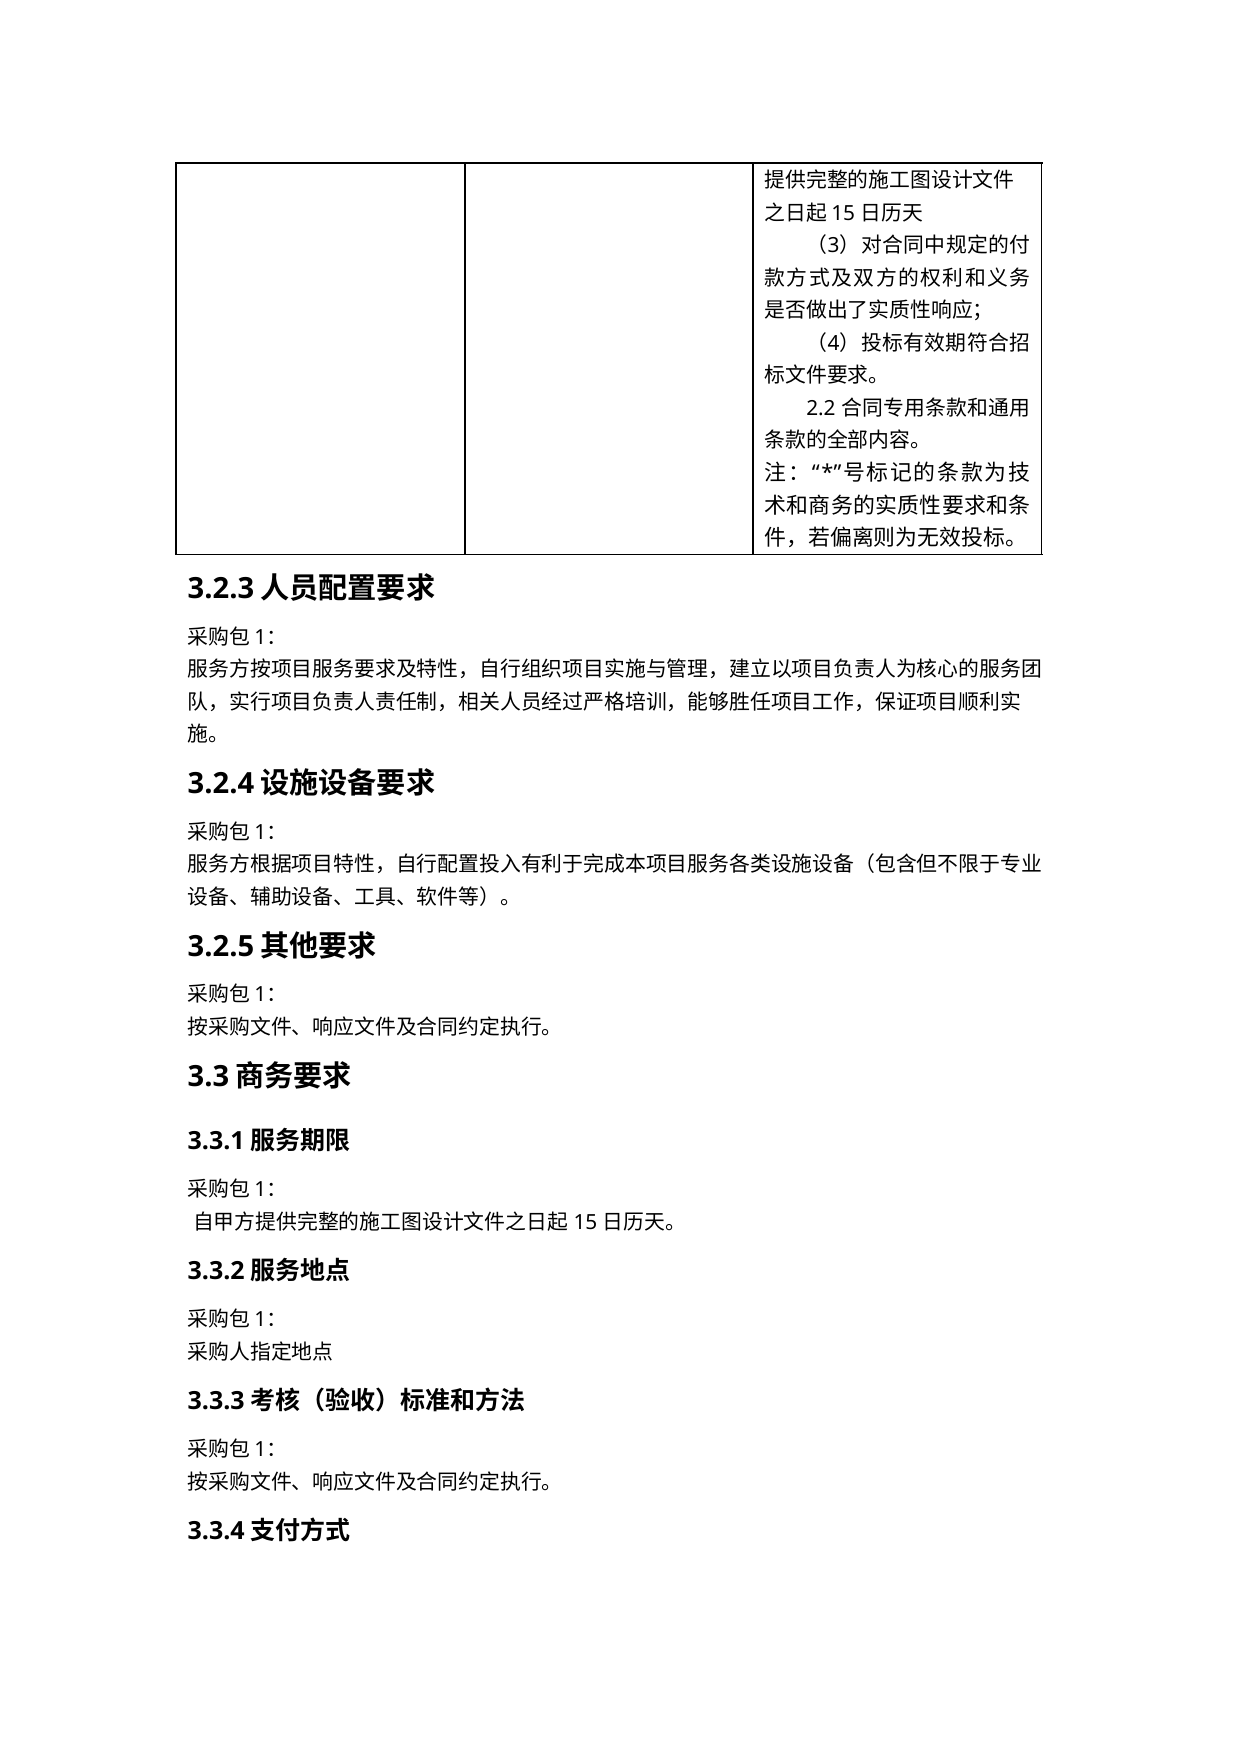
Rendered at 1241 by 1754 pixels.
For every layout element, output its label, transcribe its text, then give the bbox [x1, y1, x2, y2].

text 服务方根据项目特性，自行配置投入有利于完成本项目服务各类设施设备（包含但不限于专业设备、辅助设备、工具、软件等）。 [187, 848, 1053, 913]
text 按采购文件、响应文件及合同约定执行。 [187, 1465, 1053, 1498]
table_cell 2 [177, 164, 464, 553]
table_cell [754, 164, 1041, 553]
text 3.3商务要求 [187, 1043, 1053, 1108]
text 3.2.3人员配置要求 [187, 555, 1053, 620]
text 采购包1： [187, 620, 1053, 653]
text 3.3.2服务地点 [187, 1238, 1053, 1303]
text 自甲方提供完整的施工图设计文件之日起 15 日历天。 [187, 1205, 1053, 1238]
text 采购包1： [187, 815, 1053, 848]
text 采购包1： [187, 1433, 1053, 1465]
text 按采购文件、响应文件及合同约定执行。 [187, 1010, 1053, 1043]
text 服务方按项目服务要求及特性，自行组织项目实施与管理，建立以项目负责人为核心的服务团队，实行项目负责人责任制，相关人员经过严格培训，能够胜任项目工作，保证项目顺利实施。 [187, 653, 1053, 750]
text 采购包1： [187, 1303, 1053, 1335]
text 采购包1： [187, 1173, 1053, 1205]
text 采购包1： [187, 978, 1053, 1010]
text 3.3.1服务期限 [187, 1108, 1053, 1173]
text 3.2.5其他要求 [187, 913, 1053, 978]
table_cell ★ [466, 164, 752, 553]
text 3.3.4支付方式 [187, 1498, 1053, 1563]
text 3.2.4设施设备要求 [187, 750, 1053, 815]
text 采购人指定地点 [187, 1335, 1053, 1368]
text 3.3.3考核（验收）标准和方法 [187, 1368, 1053, 1433]
